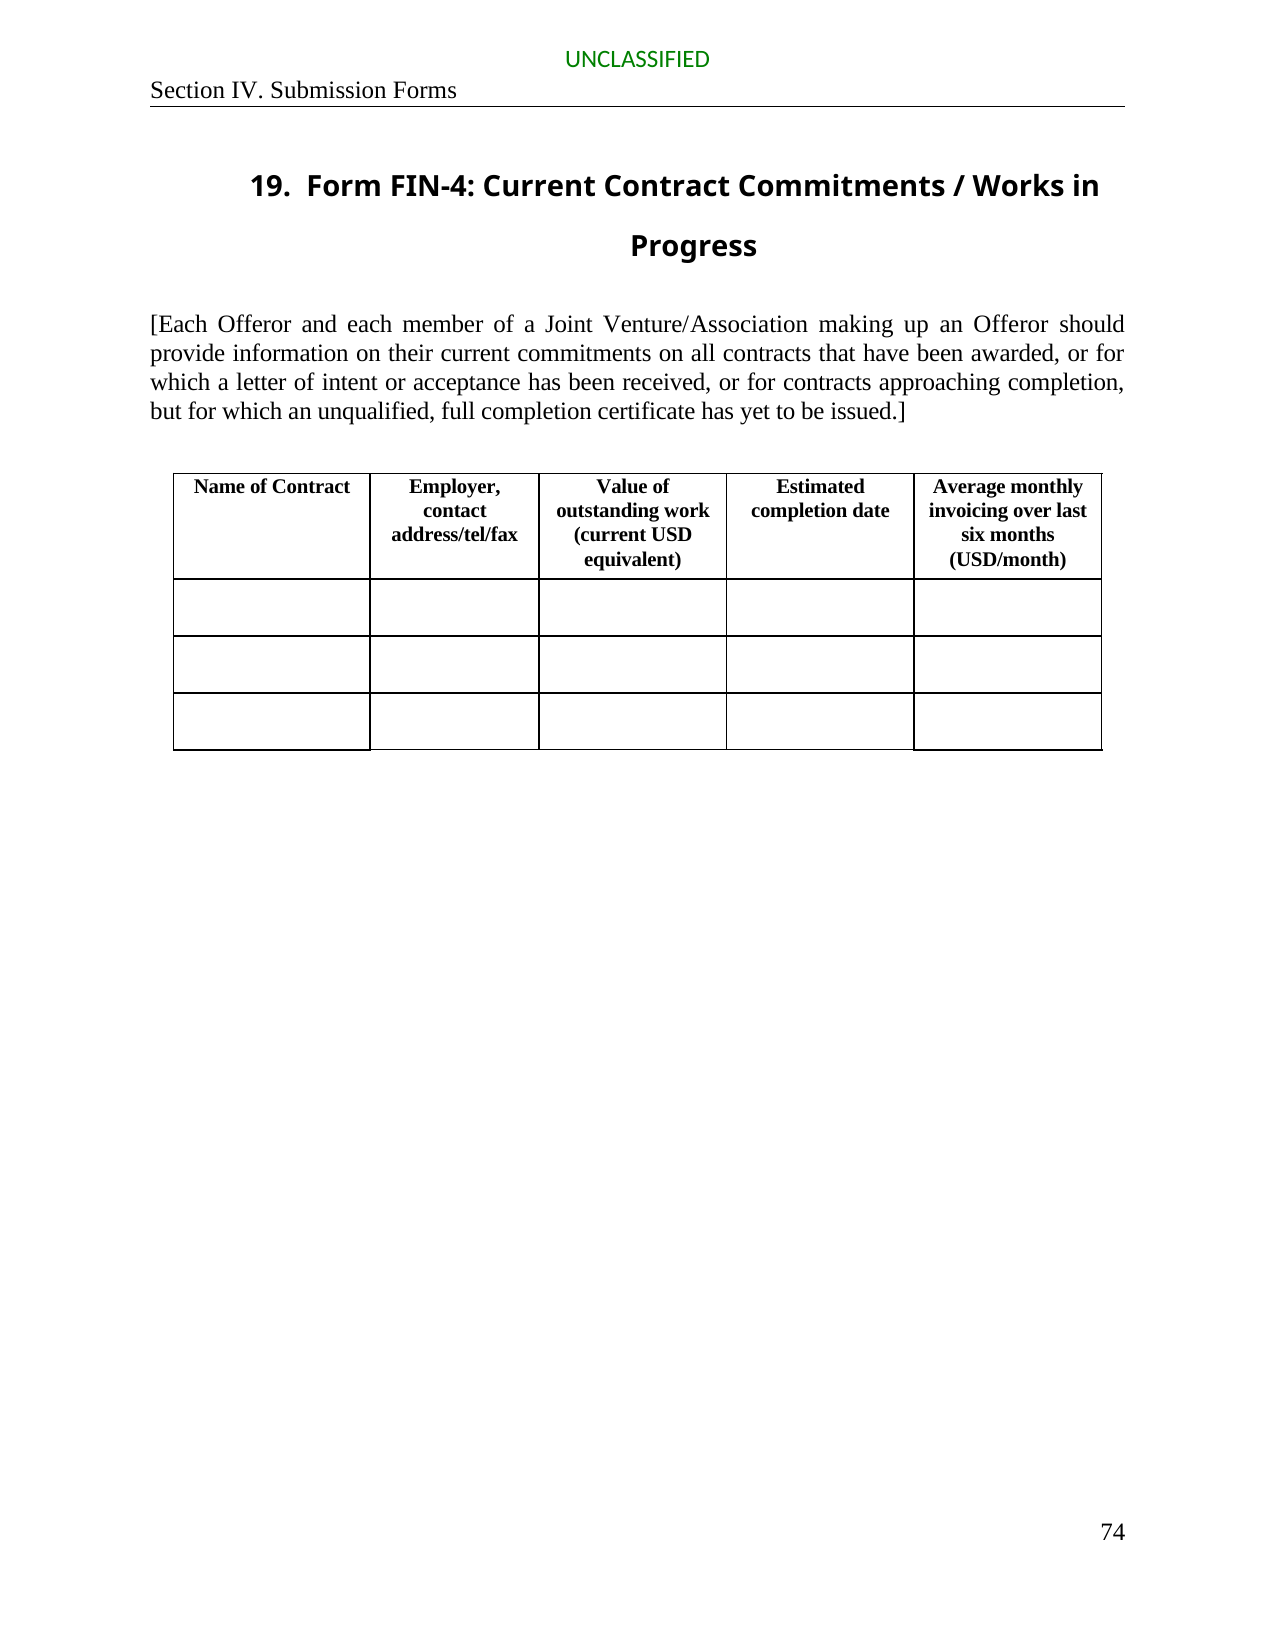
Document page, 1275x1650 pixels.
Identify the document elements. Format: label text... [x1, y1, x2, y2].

table_header Name of Contract [174, 474, 369, 578]
table_cell [540, 637, 726, 692]
table_cell [174, 580, 369, 635]
table_cell [727, 694, 913, 749]
table_cell [371, 580, 538, 635]
table_cell [915, 637, 1101, 692]
text [Each Offeror and each member of a Joint Venture/Association making up an Offeror should provide information on their current commitments on all contracts that have been awarded, or for which a letter of intent or acceptance has been received, or for contracts approaching completion, but for which an unqualified, full completion certificate has yet to be issued.] [150, 309, 1125, 424]
table_header Estimated completion date [727, 474, 913, 578]
table_cell [174, 637, 369, 692]
table_cell [174, 694, 369, 749]
table_header Average monthly invoicing over last six months (USD/month) [915, 474, 1101, 578]
table_cell [540, 694, 726, 749]
table_cell [915, 580, 1101, 635]
table_cell [915, 694, 1101, 749]
subtitle Form FIN-4: Current Contract Commitments / Works in Progress [225, 166, 1125, 265]
table_cell [540, 580, 726, 635]
table_header Value of outstanding work (current USD equivalent) [540, 474, 726, 578]
table_cell [371, 694, 538, 749]
table_header Employer, contact address/tel/fax [371, 474, 538, 578]
table_cell [727, 580, 913, 635]
table_cell [727, 637, 913, 692]
table_cell [371, 637, 538, 692]
